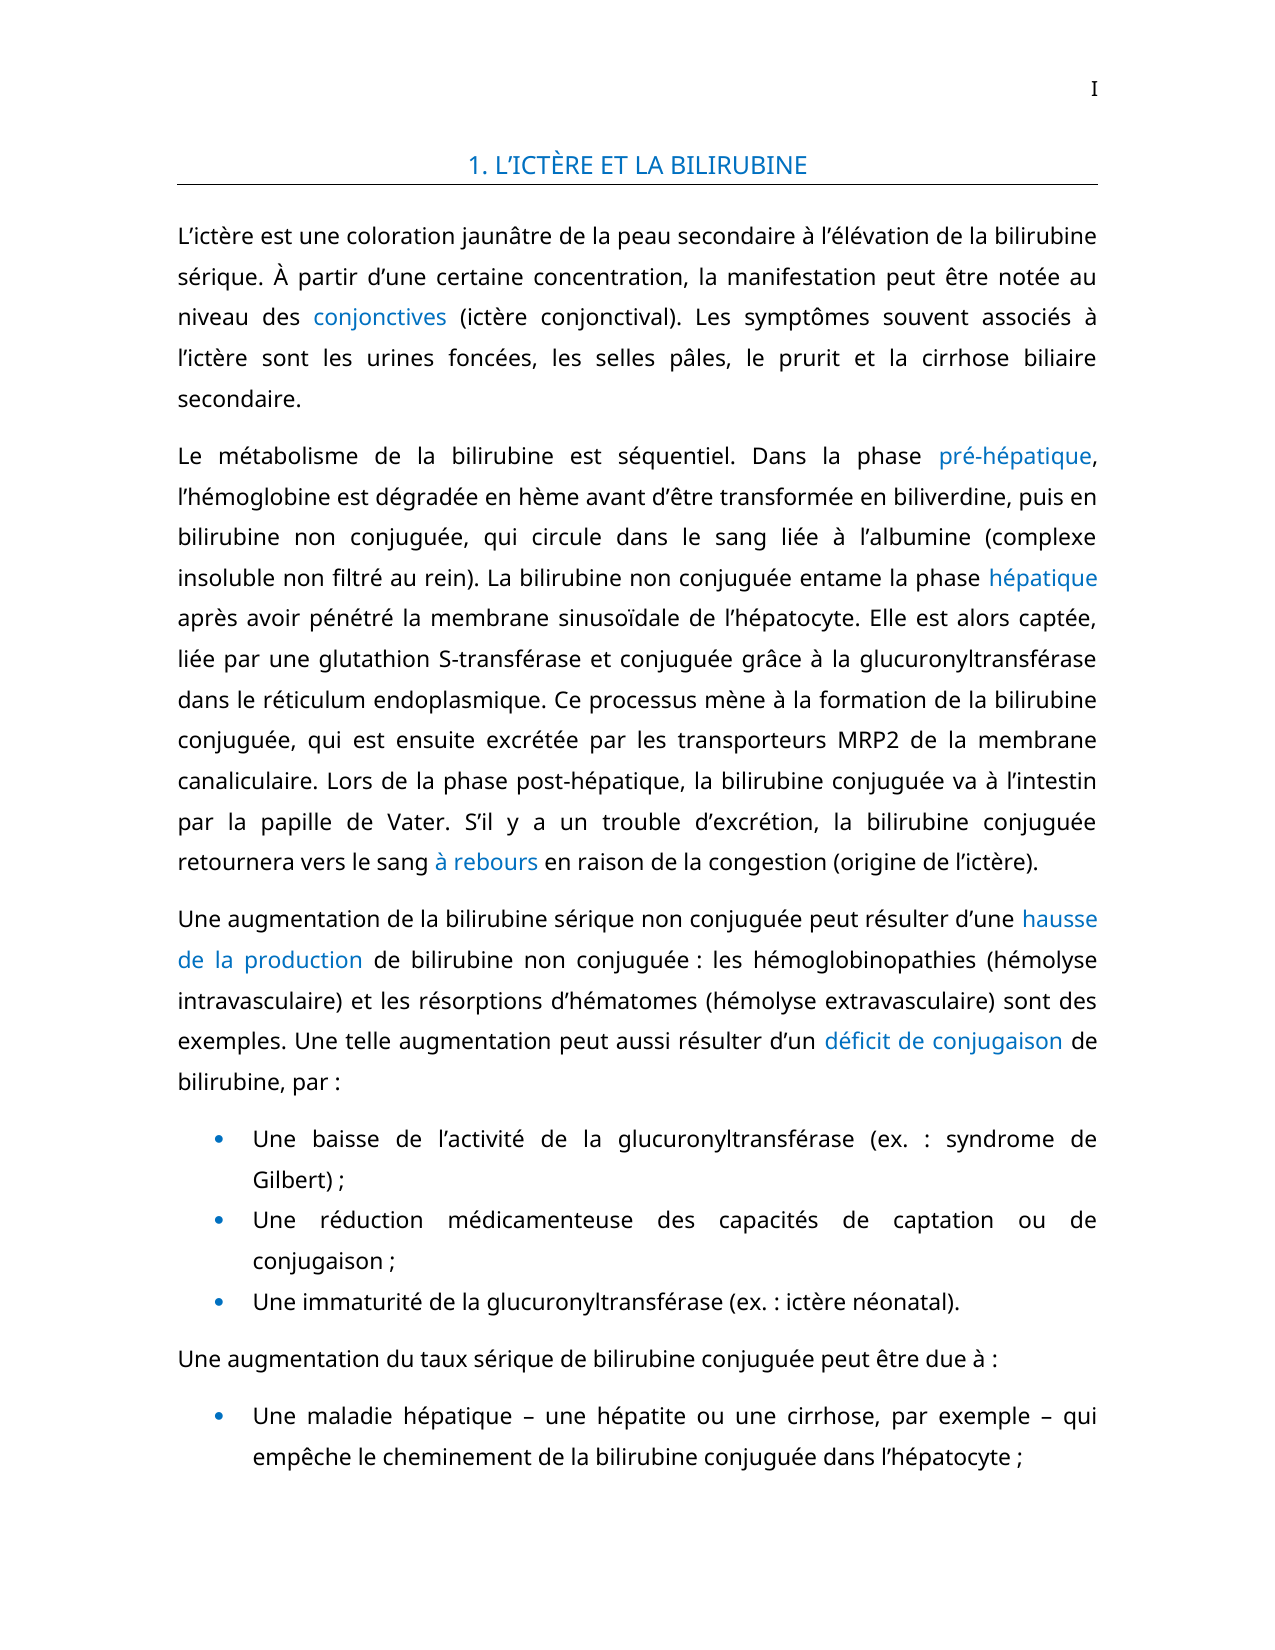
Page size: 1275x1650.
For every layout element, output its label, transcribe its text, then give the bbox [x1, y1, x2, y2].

list Une réduction médicamenteuse des capacités de captation ou de conjugaison ; [215, 1204, 1098, 1276]
list Une immaturité de la glucuronyltransférase (ex. : ictère néonatal). [215, 1286, 1098, 1317]
text L’ictère est une coloration jaunâtre de la peau secondaire à l’élévation de la bilirubine sérique. À partir d’une certaine concentration, la manifestation peut être notée au niveau des conjonctives (ictère conjonctival). Les symptômes souvent associés à l’ictère sont les urines foncées, les selles pâles, le prurit et la cirrhose biliaire secondaire. [177, 220, 1098, 414]
list Une baisse de l’activité de la glucuronyltransférase (ex. : syndrome de Gilbert) ; [215, 1123, 1098, 1195]
text Une augmentation de la bilirubine sérique non conjuguée peut résulter d’une hausse de la production de bilirubine non conjuguée : les hémoglobinopathies (hémolyse intravasculaire) et les résorptions d’hématomes (hémolyse extravasculaire) sont des exemples. Une telle augmentation peut aussi résulter d’un déficit de conjugaison de bilirubine, par : [177, 903, 1098, 1097]
text 1. L’ICTÈRE ET LA BILIRUBINE [177, 148, 1098, 184]
text Une augmentation du taux sérique de bilirubine conjuguée peut être due à : [177, 1343, 1098, 1374]
list Une maladie hépatique – une hépatite ou une cirrhose, par exemple – qui empêche le cheminement de la bilirubine conjuguée dans l’hépatocyte ; [215, 1400, 1098, 1472]
text Le métabolisme de la bilirubine est séquentiel. Dans la phase pré-hépatique, l’hémoglobine est dégradée en hème avant d’être transformée en biliverdine, puis en bilirubine non conjuguée, qui circule dans le sang liée à l’albumine (complexe insoluble non filtré au rein). La bilirubine non conjuguée entame la phase hépatique après avoir pénétré la membrane sinusoïdale de l’hépatocyte. Elle est alors captée, liée par une glutathion S-transférase et conjuguée grâce à la glucuronyltransférase dans le réticulum endoplasmique. Ce processus mène à la formation de la bilirubine conjuguée, qui est ensuite excrétée par les transporteurs MRP2 de la membrane canaliculaire. Lors de la phase post-hépatique, la bilirubine conjuguée va à l’intestin par la papille de Vater. S’il y a un trouble d’excrétion, la bilirubine conjuguée retournera vers le sang à rebours en raison de la congestion (origine de l’ictère). [177, 440, 1098, 877]
